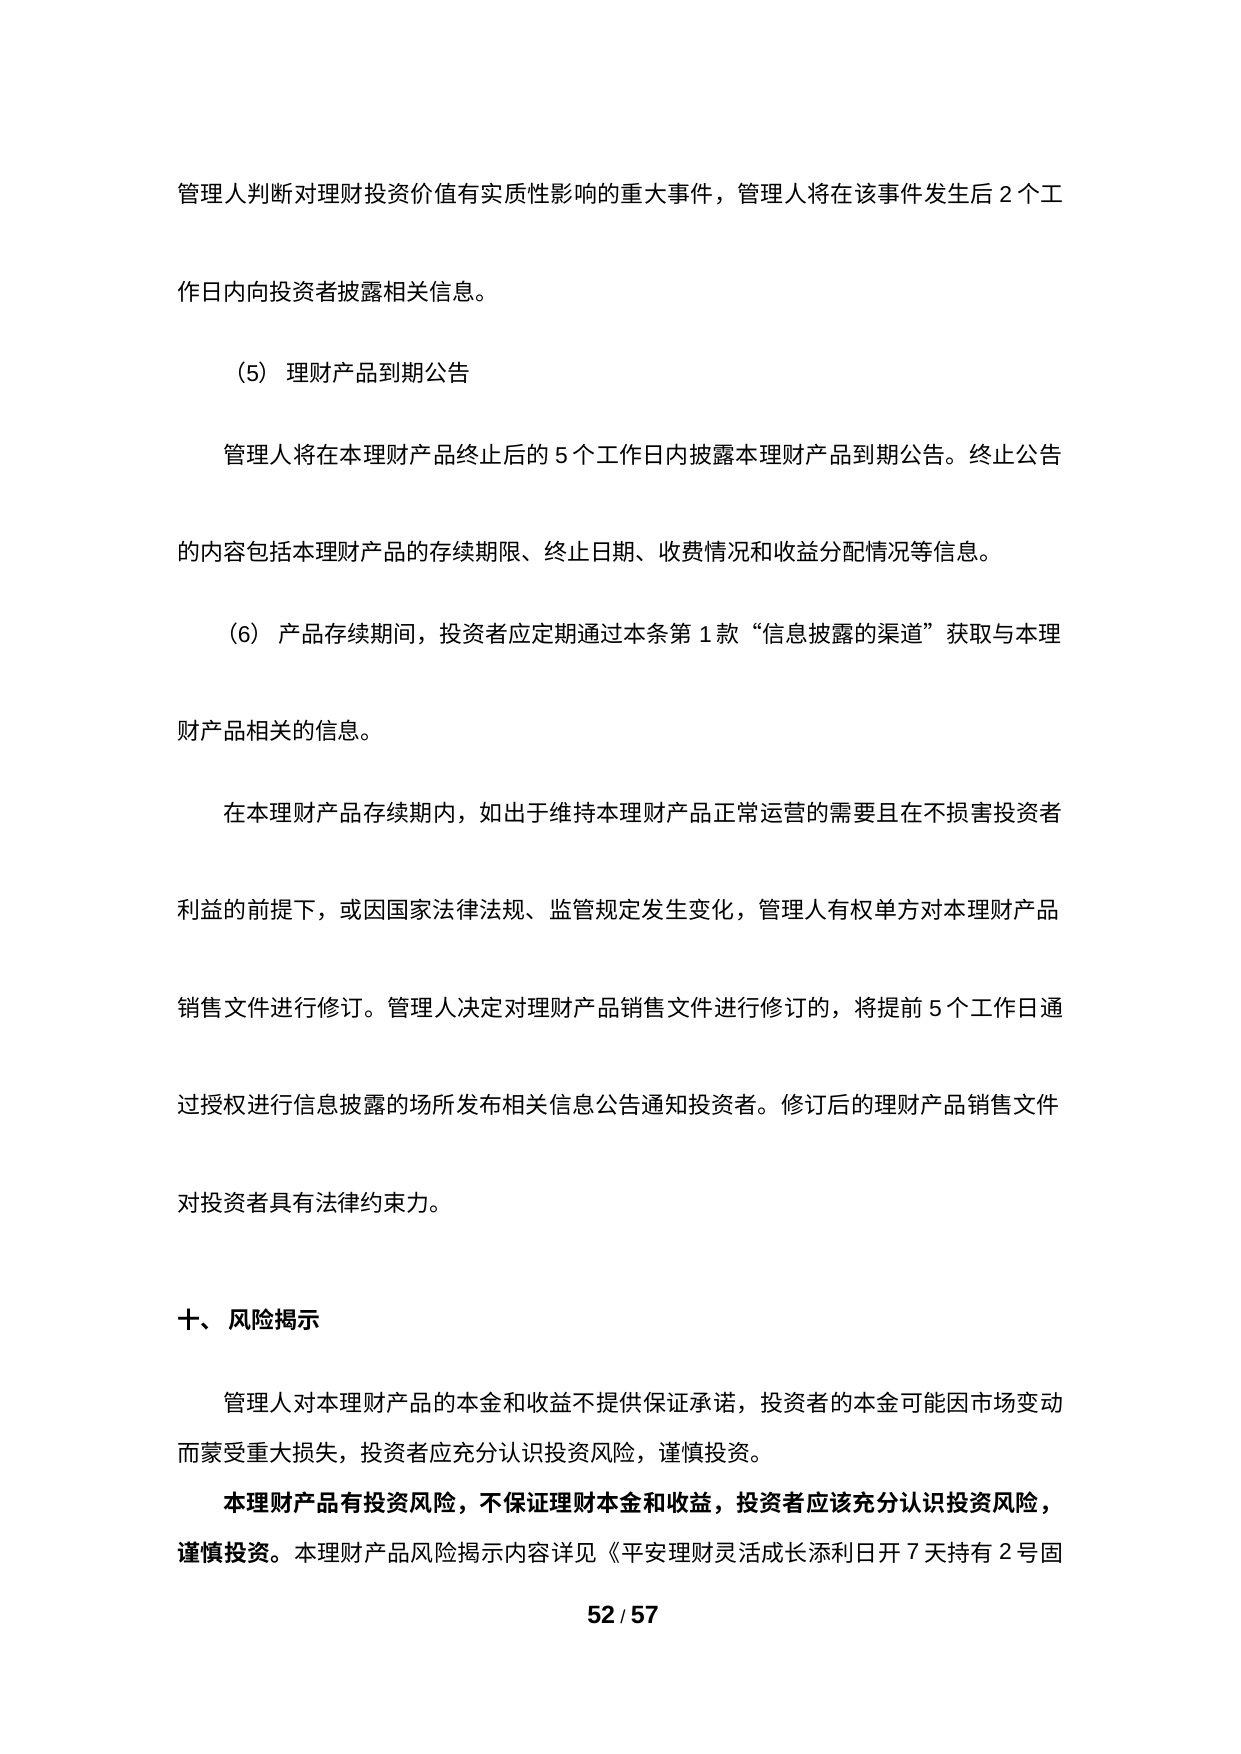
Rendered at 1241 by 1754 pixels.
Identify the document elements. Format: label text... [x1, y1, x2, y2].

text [177, 160, 1063, 323]
text 管理人将在本理财产品终止后的5个工作日内披露本理财产品到期公告。终止公告的内容包括本理财产品的存续期限、终止日期、收费情况和收益分配情况等信息。 [177, 421, 1063, 583]
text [177, 1485, 1063, 1568]
subtitle 风险揭示 [177, 1286, 1063, 1351]
list 理财产品到期公告 [177, 339, 1063, 404]
text 在本理财产品存续期内，如出于维持本理财产品正常运营的需要且在不损害投资者利益的前提下，或因国家法律法规、监管规定发生变化，管理人有权单方对本理财产品销售文件进行修订。管理人决定对理财产品销售文件进行修订的，将提前5个工作日通过授权进行信息披露的场所发布相关信息公告通知投资者。修订后的理财产品销售文件对投资者具有法律约束力。 [177, 779, 1063, 1234]
list 产品存续期间，投资者应定期通过本条第1款“信息披露的渠道”获取与本理财产品相关的信息。 [177, 600, 1063, 762]
text 管理人对本理财产品的本金和收益不提供保证承诺，投资者的本金可能因市场变动而蒙受重大损失，投资者应充分认识投资风险，谨慎投资。 [177, 1385, 1063, 1468]
